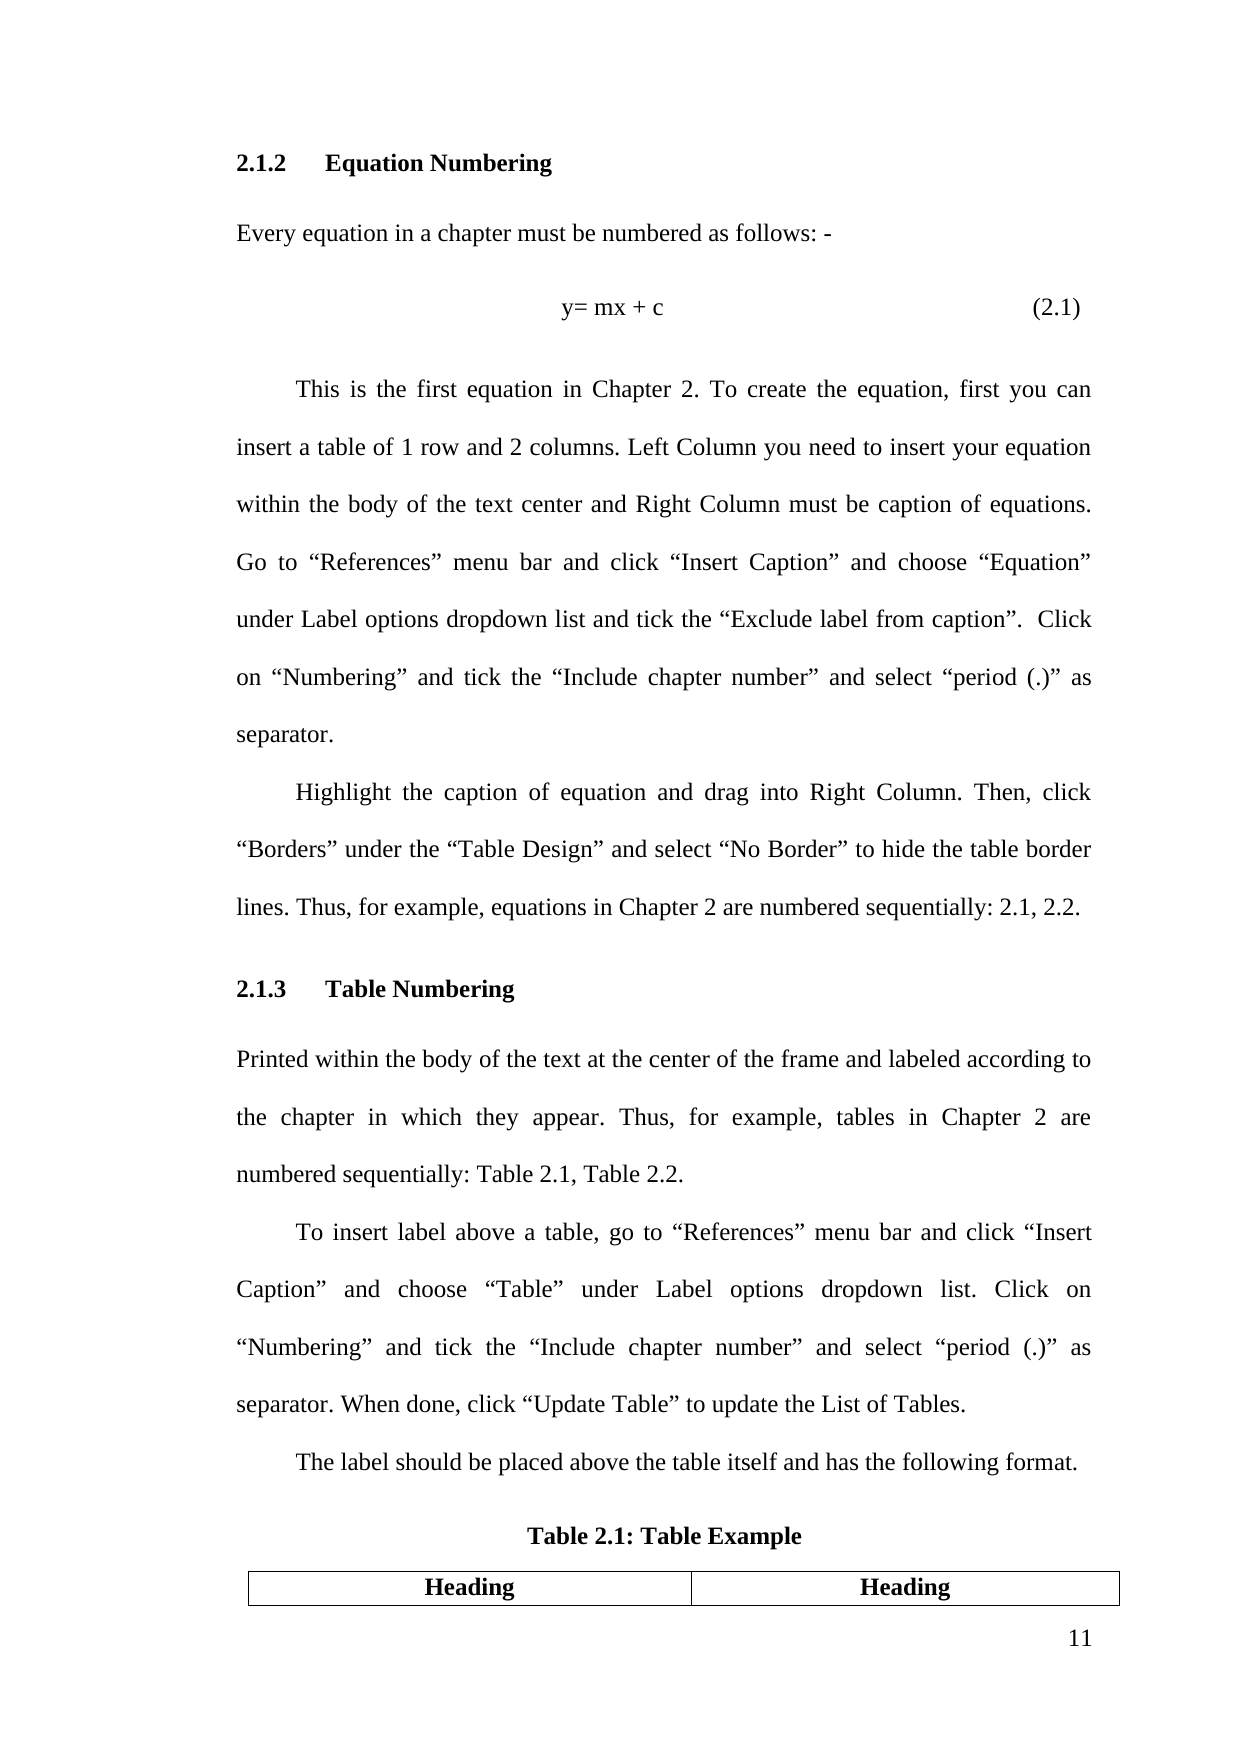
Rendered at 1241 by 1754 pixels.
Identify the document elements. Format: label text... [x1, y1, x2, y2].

text Every equation in a chapter must be numbered as follows: - [236, 218, 1092, 246]
table_header y= mx + c [236, 292, 989, 349]
subtitle Table Numbering [236, 974, 1092, 1003]
text This is the first equation in Chapter 2. To create the equation, first you can insert a table of 1 row and 2 columns. Left Column you need to insert your equation within the body of the text center and Right Column must be caption of equations. Go to “References” menu bar and click “Insert Caption” and choose “Equation” under Label options dropdown list and tick the “Exclude label from caption”. Click on “Numbering” and tick the “Include chapter number” and select “period (.)” as separator. [236, 374, 1092, 748]
text Table 2.1: Table Example [236, 1521, 1092, 1550]
table_header Heading [692, 1572, 1119, 1604]
text Printed within the body of the text at the center of the frame and labeled according to the chapter in which they appear. Thus, for example, tables in Chapter 2 are numbered sequentially: Table 2.1, Table 2.2. [236, 1044, 1092, 1188]
text Highlight the caption of equation and drag into Right Column. Then, click “Borders” under the “Table Design” and select “No Border” to hide the table border lines. Thus, for example, equations in Chapter 2 are numbered sequentially: 2.1, 2.2. [236, 777, 1092, 921]
table_header (2.1) [989, 292, 1091, 349]
subtitle Equation Numbering [236, 148, 1092, 176]
text To insert label above a table, go to “References” menu bar and click “Insert Caption” and choose “Table” under Label options dropdown list. Click on “Numbering” and tick the “Include chapter number” and select “period (.)” as separator. When done, click “Update Table” to update the List of Tables. [236, 1217, 1092, 1418]
table_header Heading [249, 1572, 691, 1604]
text The label should be placed above the table itself and has the following format. [236, 1447, 1092, 1476]
